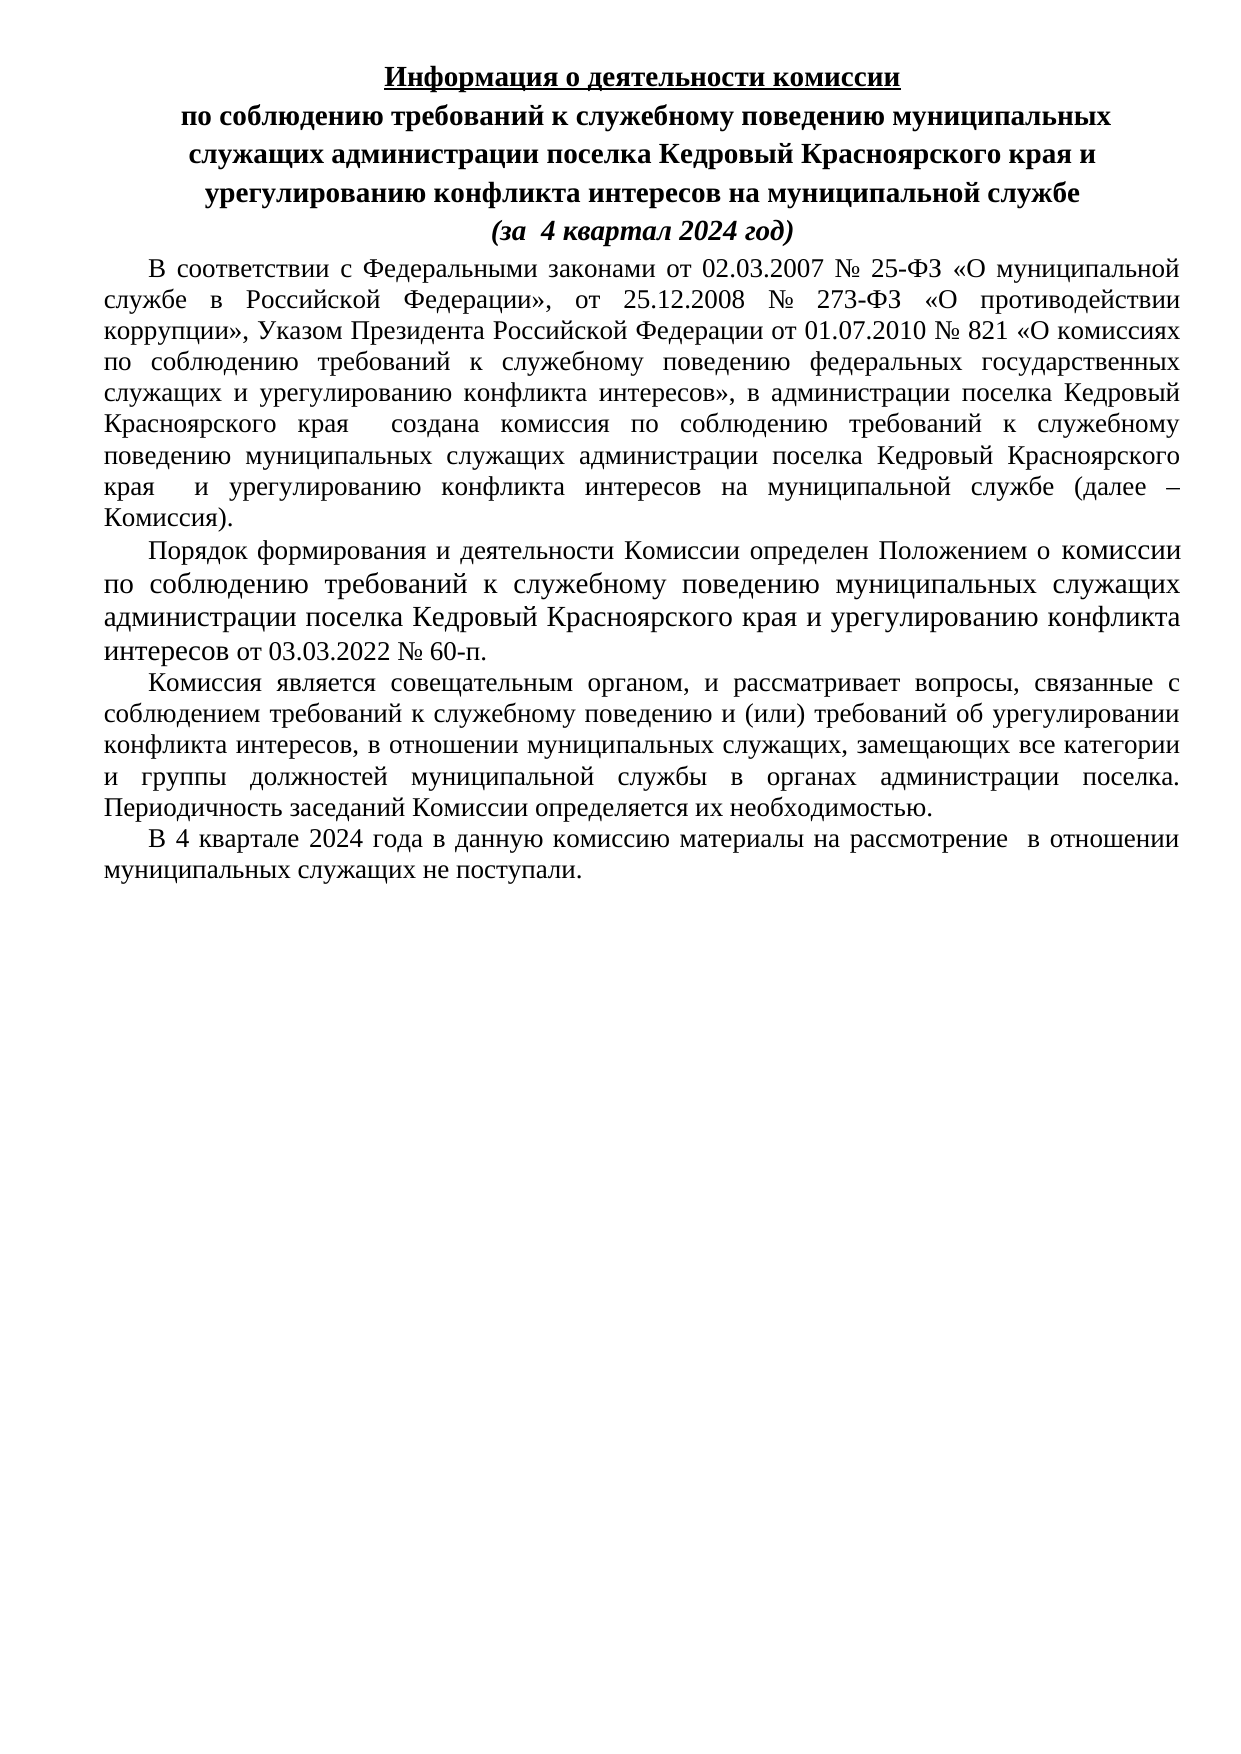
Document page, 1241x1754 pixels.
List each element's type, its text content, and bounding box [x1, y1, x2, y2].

text В соответствии с Федеральными законами от 02.03.2007 № 25-ФЗ «О муниципальной службе в Российской Федерации», от 25.12.2008 № 273-ФЗ «О противодействии коррупции», Указом Президента Российской Федерации от 01.07.2010 № 821 «О комиссиях по соблюдению требований к служебному поведению федеральных государственных служащих и урегулированию конфликта интересов», в администрации поселка Кедровый Красноярского края создана комиссия по соблюдению требований к служебному поведению муниципальных служащих администрации поселка Кедровый Красноярского края и урегулированию конфликта интересов на муниципальной службе (далее – Комиссия). [103, 252, 1181, 532]
text (за 4 квартал 2024 год) [103, 213, 1181, 247]
text Порядок формирования и деятельности Комиссии определен Положением о комиссии по соблюдению требований к служебному поведению муниципальных служащих администрации поселка Кедровый Красноярского края и урегулированию конфликта интересов от 03.03.2022 № 60-п. [103, 532, 1181, 666]
text В 4 квартале 2024 года в данную комиссию материалы на рассмотрение в отношении муниципальных служащих не поступали. [103, 822, 1181, 884]
text Информация о деятельности комиссии [103, 59, 1181, 93]
text по соблюдению требований к служебному поведению муниципальных служащих администрации поселка Кедровый Красноярского края и урегулированию конфликта интересов на муниципальной службе [103, 98, 1181, 208]
text Комиссия является совещательным органом, и рассматривает вопросы, связанные с соблюдением требований к служебному поведению и (или) требований об урегулировании конфликта интересов, в отношении муниципальных служащих, замещающих все категории и группы должностей муниципальной службы в органах администрации поселка. Периодичность заседаний Комиссии определяется их необходимостью. [103, 666, 1181, 822]
